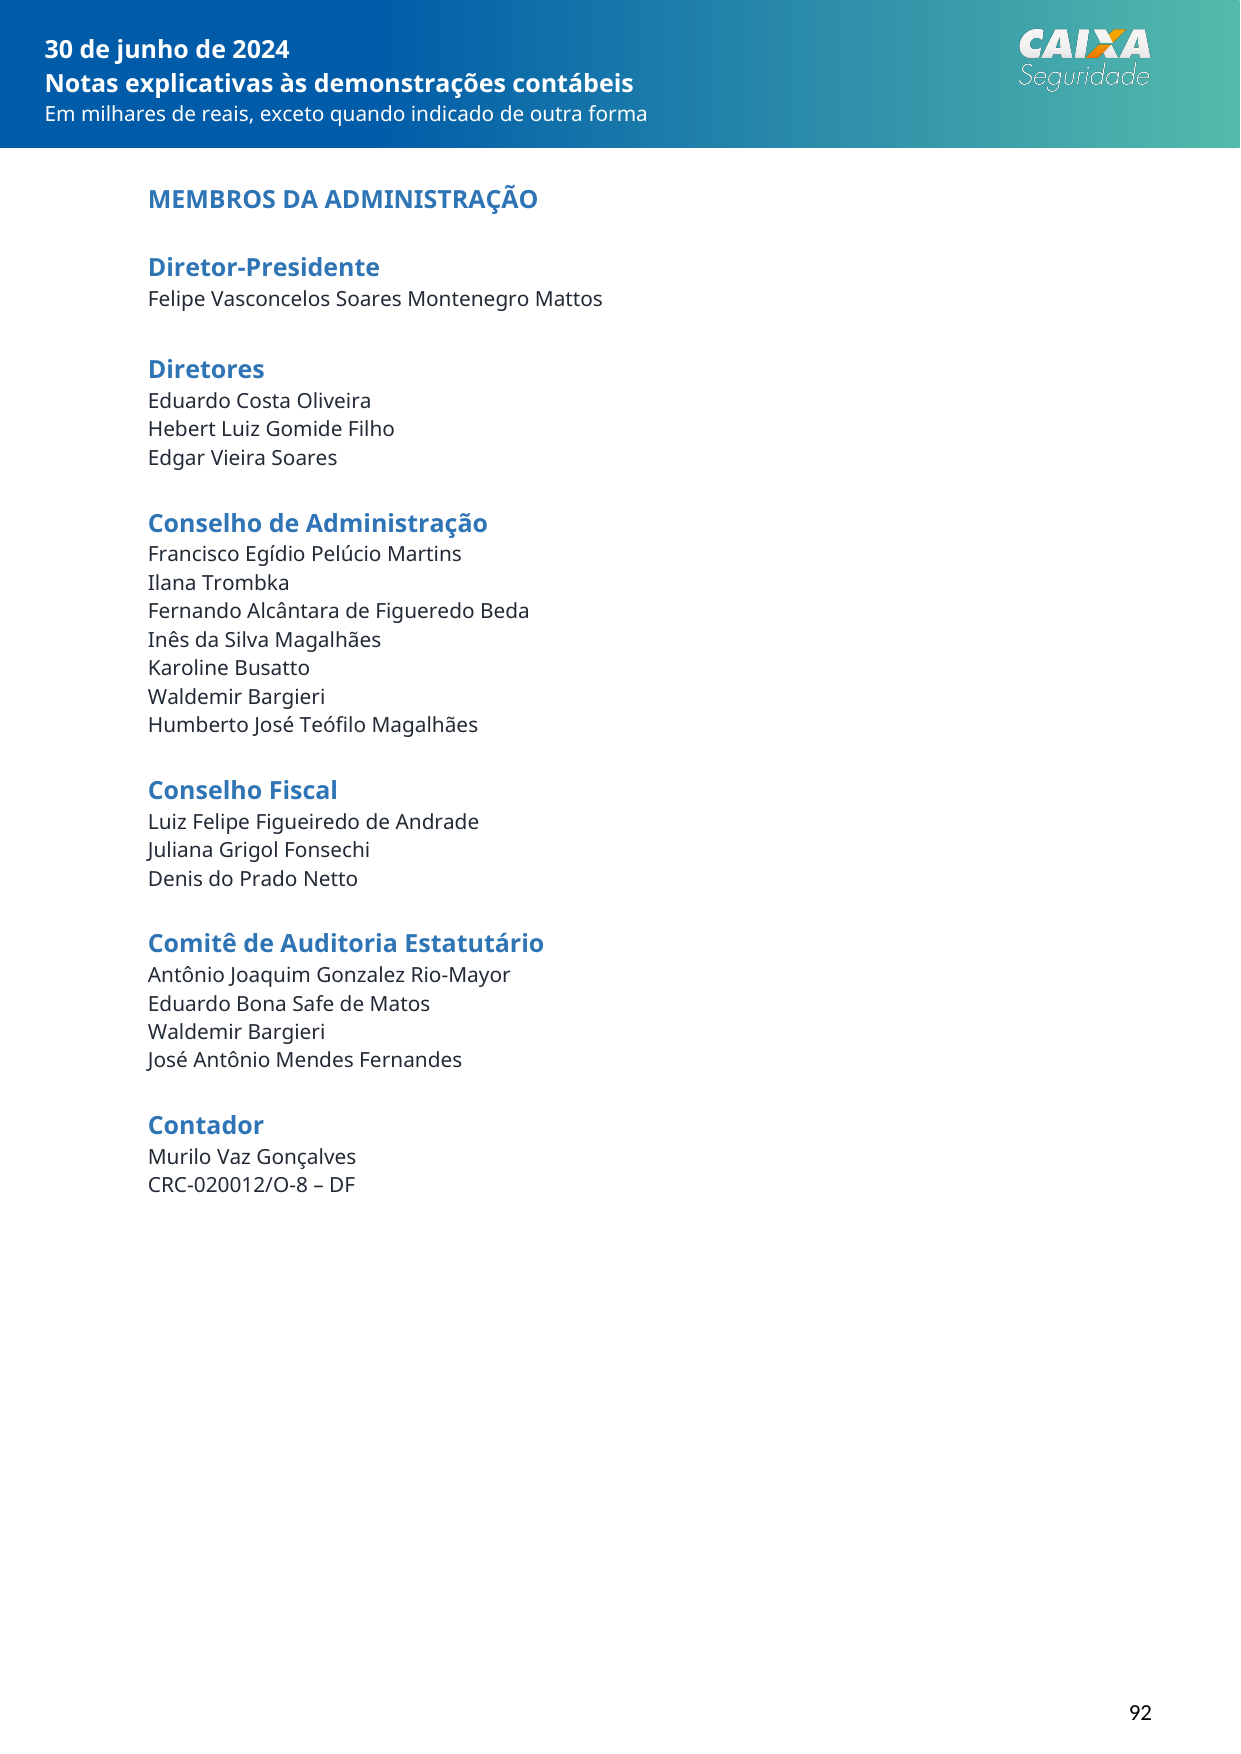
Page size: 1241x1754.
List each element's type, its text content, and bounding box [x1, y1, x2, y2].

list Conselho Fiscal [148, 773, 1152, 807]
list Diretores [148, 352, 1152, 386]
list Juliana Grigol Fonsechi [148, 835, 1152, 864]
list CRC-020012/O-8 – DF [148, 1171, 1152, 1199]
list Felipe Vasconcelos Soares Montenegro Mattos [148, 284, 1152, 312]
list Luiz Felipe Figueiredo de Andrade [148, 807, 1152, 835]
list Waldemir Bargieri [148, 682, 1152, 710]
list Denis do Prado Netto [148, 864, 1152, 892]
list Fernando Alcântara de Figueredo Beda [148, 596, 1152, 625]
list Eduardo Bona Safe de Matos [148, 989, 1152, 1017]
list Ilana Trombka [148, 568, 1152, 596]
list Edgar Vieira Soares [148, 443, 1152, 471]
list Diretor-Presidente [148, 250, 1152, 284]
list Eduardo Costa Oliveira [148, 386, 1152, 414]
list Waldemir Bargieri [148, 1017, 1152, 1046]
text Murilo Vaz Gonçalves [148, 1142, 1152, 1171]
list Comitê de Auditoria Estatutário [148, 926, 1152, 960]
list Karoline Busatto [148, 653, 1152, 682]
list Inês da Silva Magalhães [148, 625, 1152, 653]
picture [1017, 28, 1152, 93]
list Conselho de Administração [148, 506, 1152, 539]
list Contador [148, 1108, 1152, 1142]
list Francisco Egídio Pelúcio Martins [148, 539, 1152, 568]
list Hebert Luiz Gomide Filho [148, 414, 1152, 443]
list José Antônio Mendes Fernandes [148, 1046, 1152, 1074]
list Antônio Joaquim Gonzalez Rio-Mayor [148, 960, 1152, 989]
text MEMBROS DA ADMINISTRAÇÃO [148, 182, 1152, 216]
list Humberto José Teófilo Magalhães [148, 710, 1152, 739]
